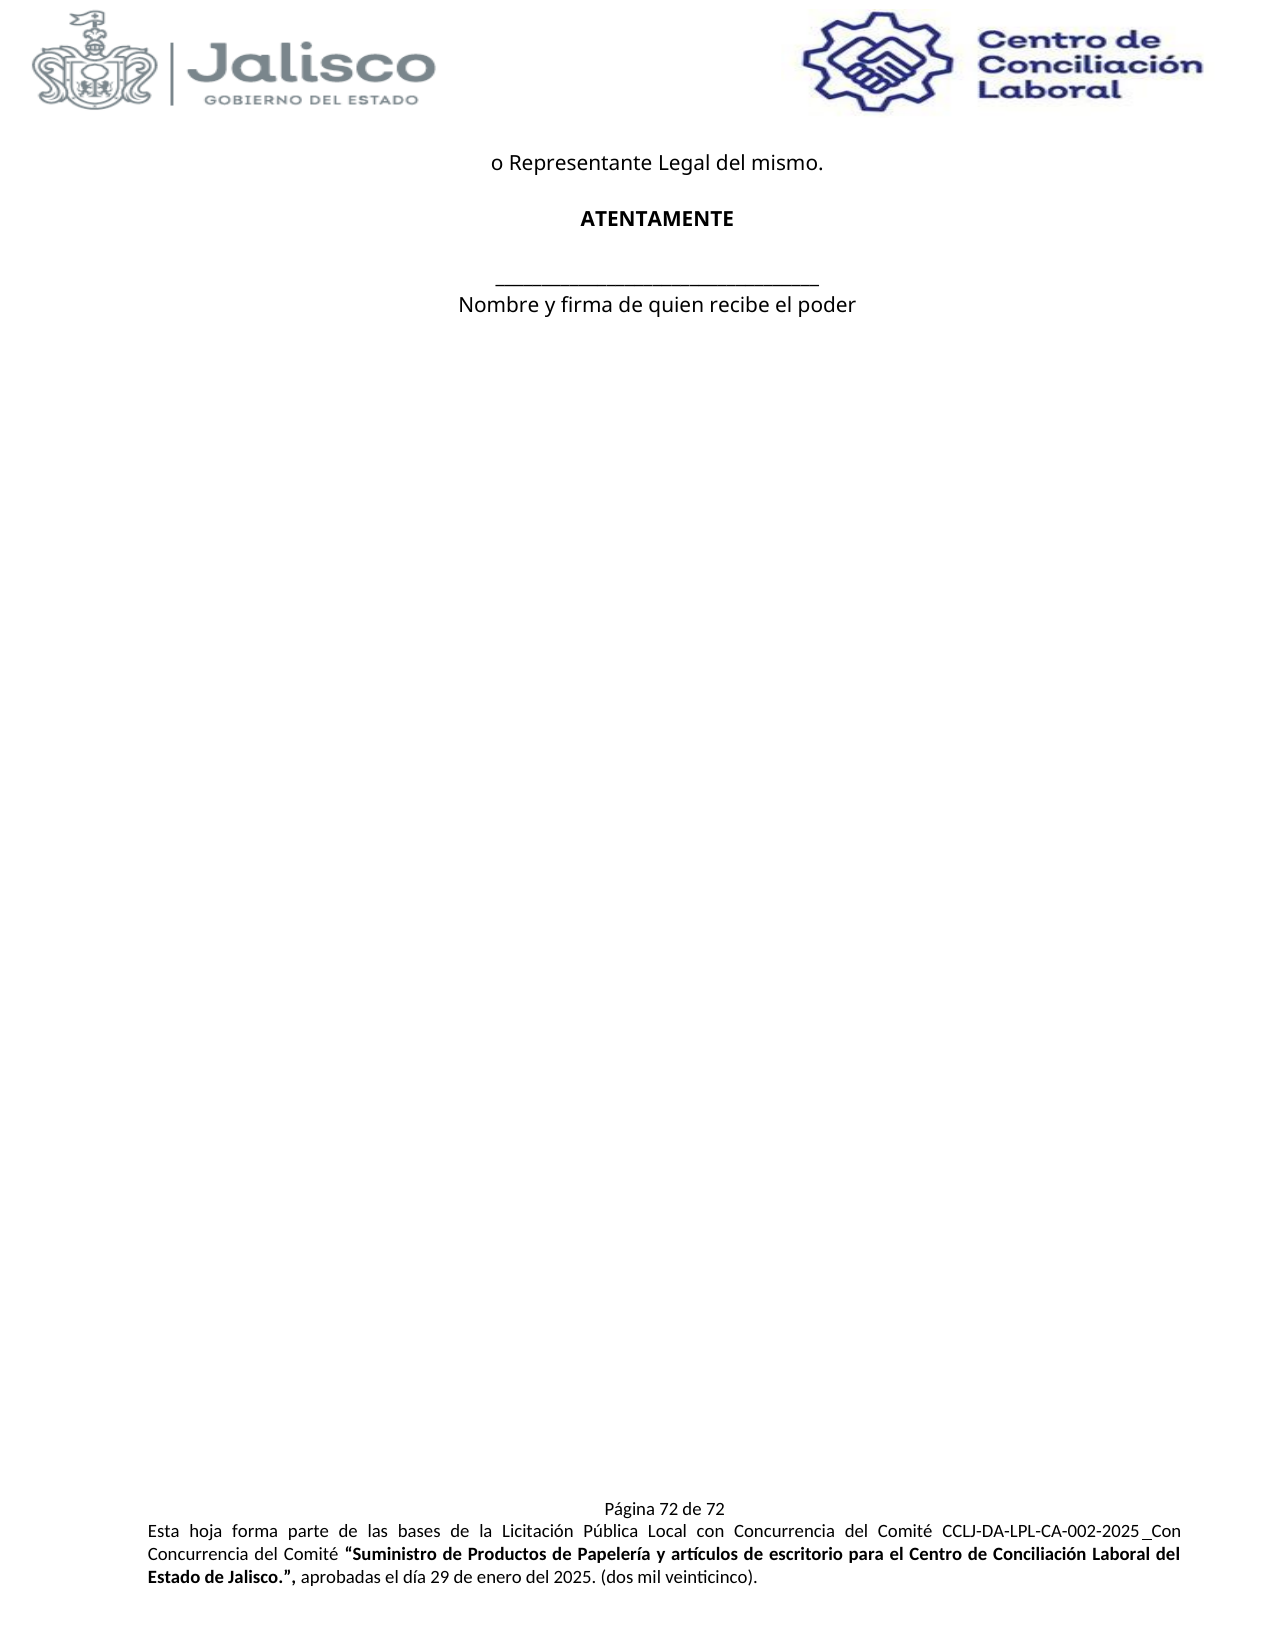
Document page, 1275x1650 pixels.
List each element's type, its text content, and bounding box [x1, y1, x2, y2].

text ATENTAMENTE [148, 204, 1167, 233]
picture [15, 0, 462, 142]
text o Representante Legal del mismo. [148, 148, 1167, 176]
text ___________________________________ [148, 261, 1167, 290]
text Nombre y firma de quien recibe el poder [148, 290, 1167, 318]
picture [781, 9, 1223, 118]
